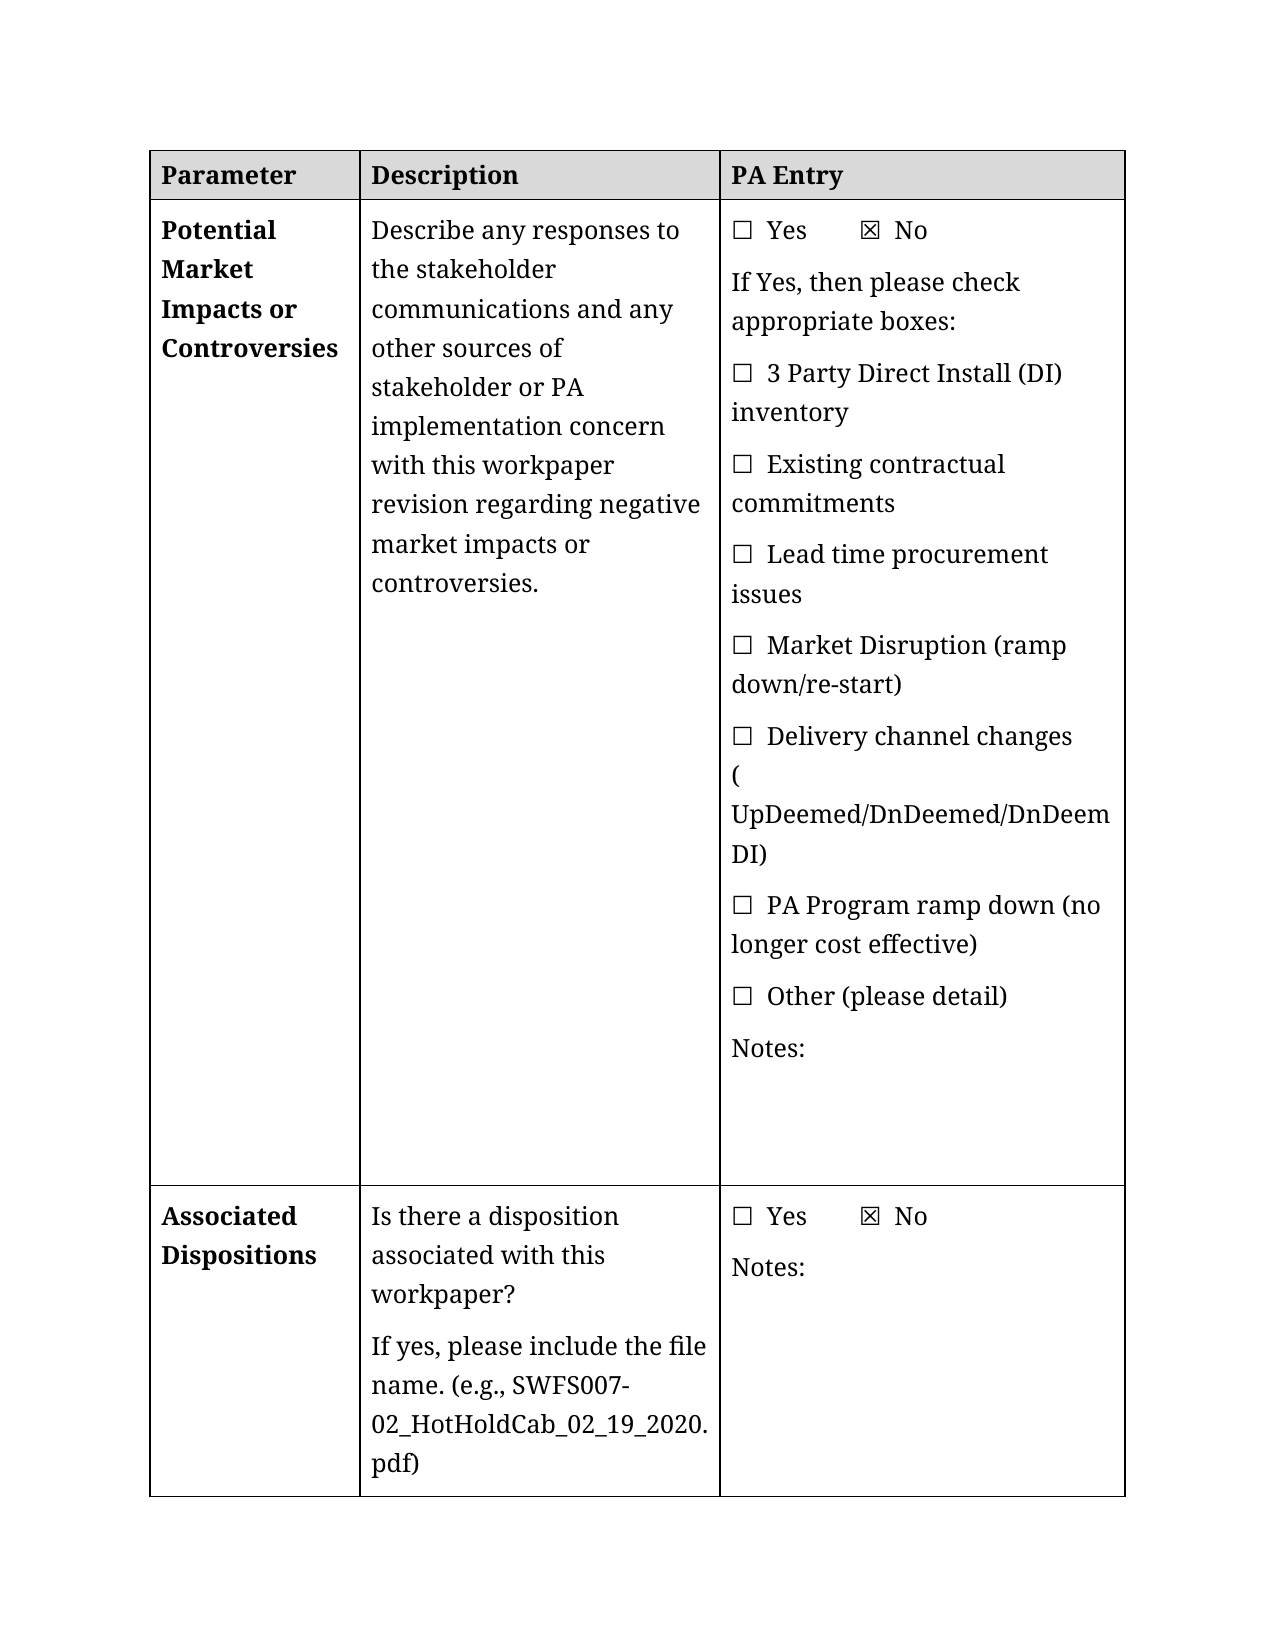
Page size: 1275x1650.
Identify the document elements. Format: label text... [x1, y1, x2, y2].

table_cell Describe any responses to the stakeholder communications and any other sources of stakeholder or PA implementation concern with this workpaper revision regarding negative market impacts or controversies. [361, 200, 719, 1184]
table_header Parameter [151, 151, 359, 199]
table_cell Yes No If Yes, then please check appropriate boxes: 3 Party Direct Install (DI) inventory Existing contractual commitments Lead time procurement issues Market Disruption (ramp down/re-start) Delivery channel changes (UpDeemed/DnDeemed/DnDeemDI) PA Program ramp down (no longer cost effective) Other (please detail) Notes: [721, 200, 1124, 1184]
table_cell Is there a disposition associated with this workpaper? If yes, please include the file name. (e.g., SWFS007-02_HotHoldCab_02_19_2020.pdf) [361, 1186, 719, 1496]
table_cell Associated Dispositions [151, 1186, 359, 1496]
table_cell Yes No Notes: [721, 1186, 1124, 1496]
table_header PA Entry [721, 151, 1124, 199]
table_cell Potential Market Impacts or Controversies [151, 200, 359, 1184]
table_header Description [361, 151, 719, 199]
